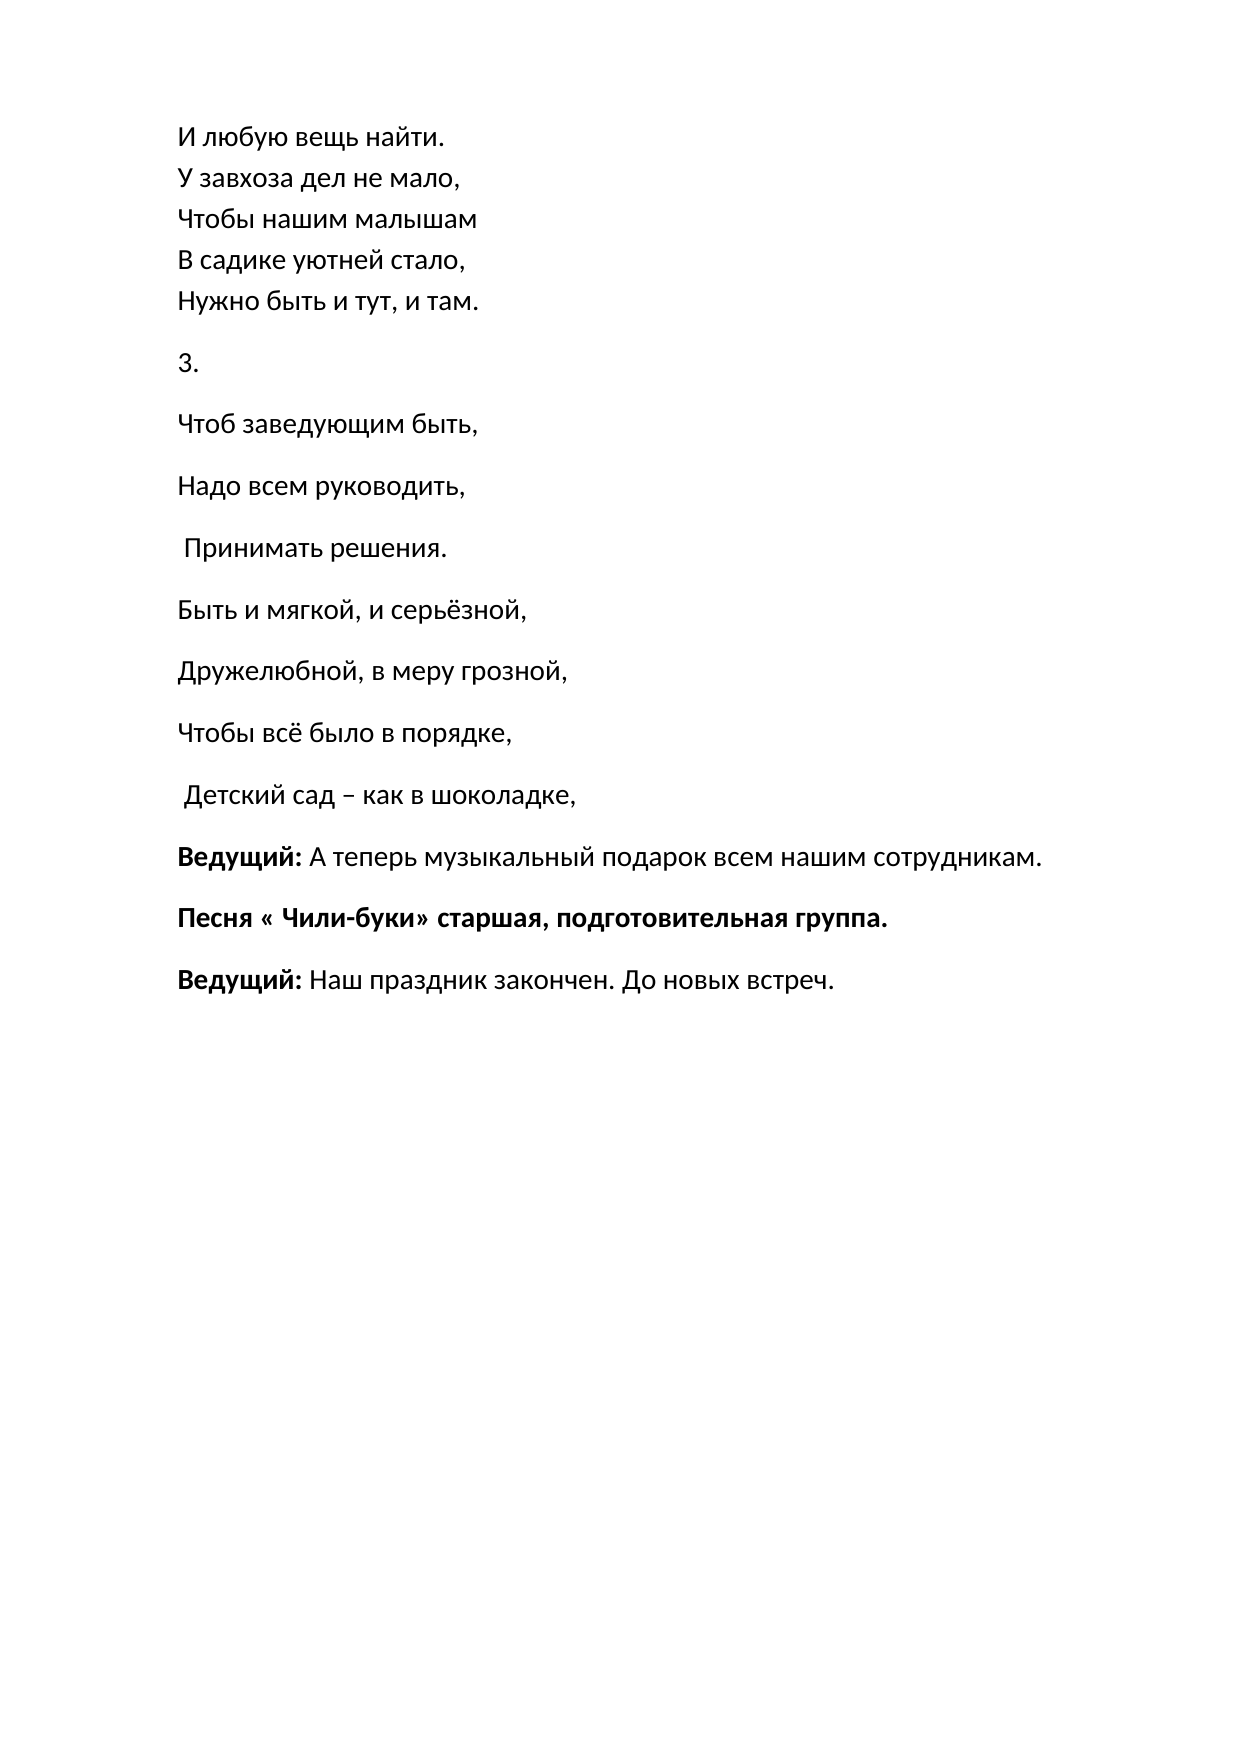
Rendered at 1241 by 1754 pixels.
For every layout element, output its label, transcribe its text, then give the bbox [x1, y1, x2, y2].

text Чтоб заведующим быть, [177, 405, 1152, 441]
text Принимать решения. [177, 529, 1152, 564]
text Ведущий: Наш праздник закончен. До новых встреч. [177, 961, 1152, 997]
text 3. [177, 344, 1152, 379]
text Дружелюбной, в меру грозной, [177, 652, 1152, 688]
text Чтобы всё было в порядке, [177, 714, 1152, 750]
text Песня « Чили-буки» старшая, подготовительная группа. [177, 899, 1152, 935]
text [177, 118, 1152, 317]
text Быть и мягкой, и серьёзной, [177, 591, 1152, 626]
text Надо всем руководить, [177, 467, 1152, 503]
text Детский сад – как в шоколадке, [177, 776, 1152, 812]
text Ведущий: А теперь музыкальный подарок всем нашим сотрудникам. [177, 838, 1152, 873]
